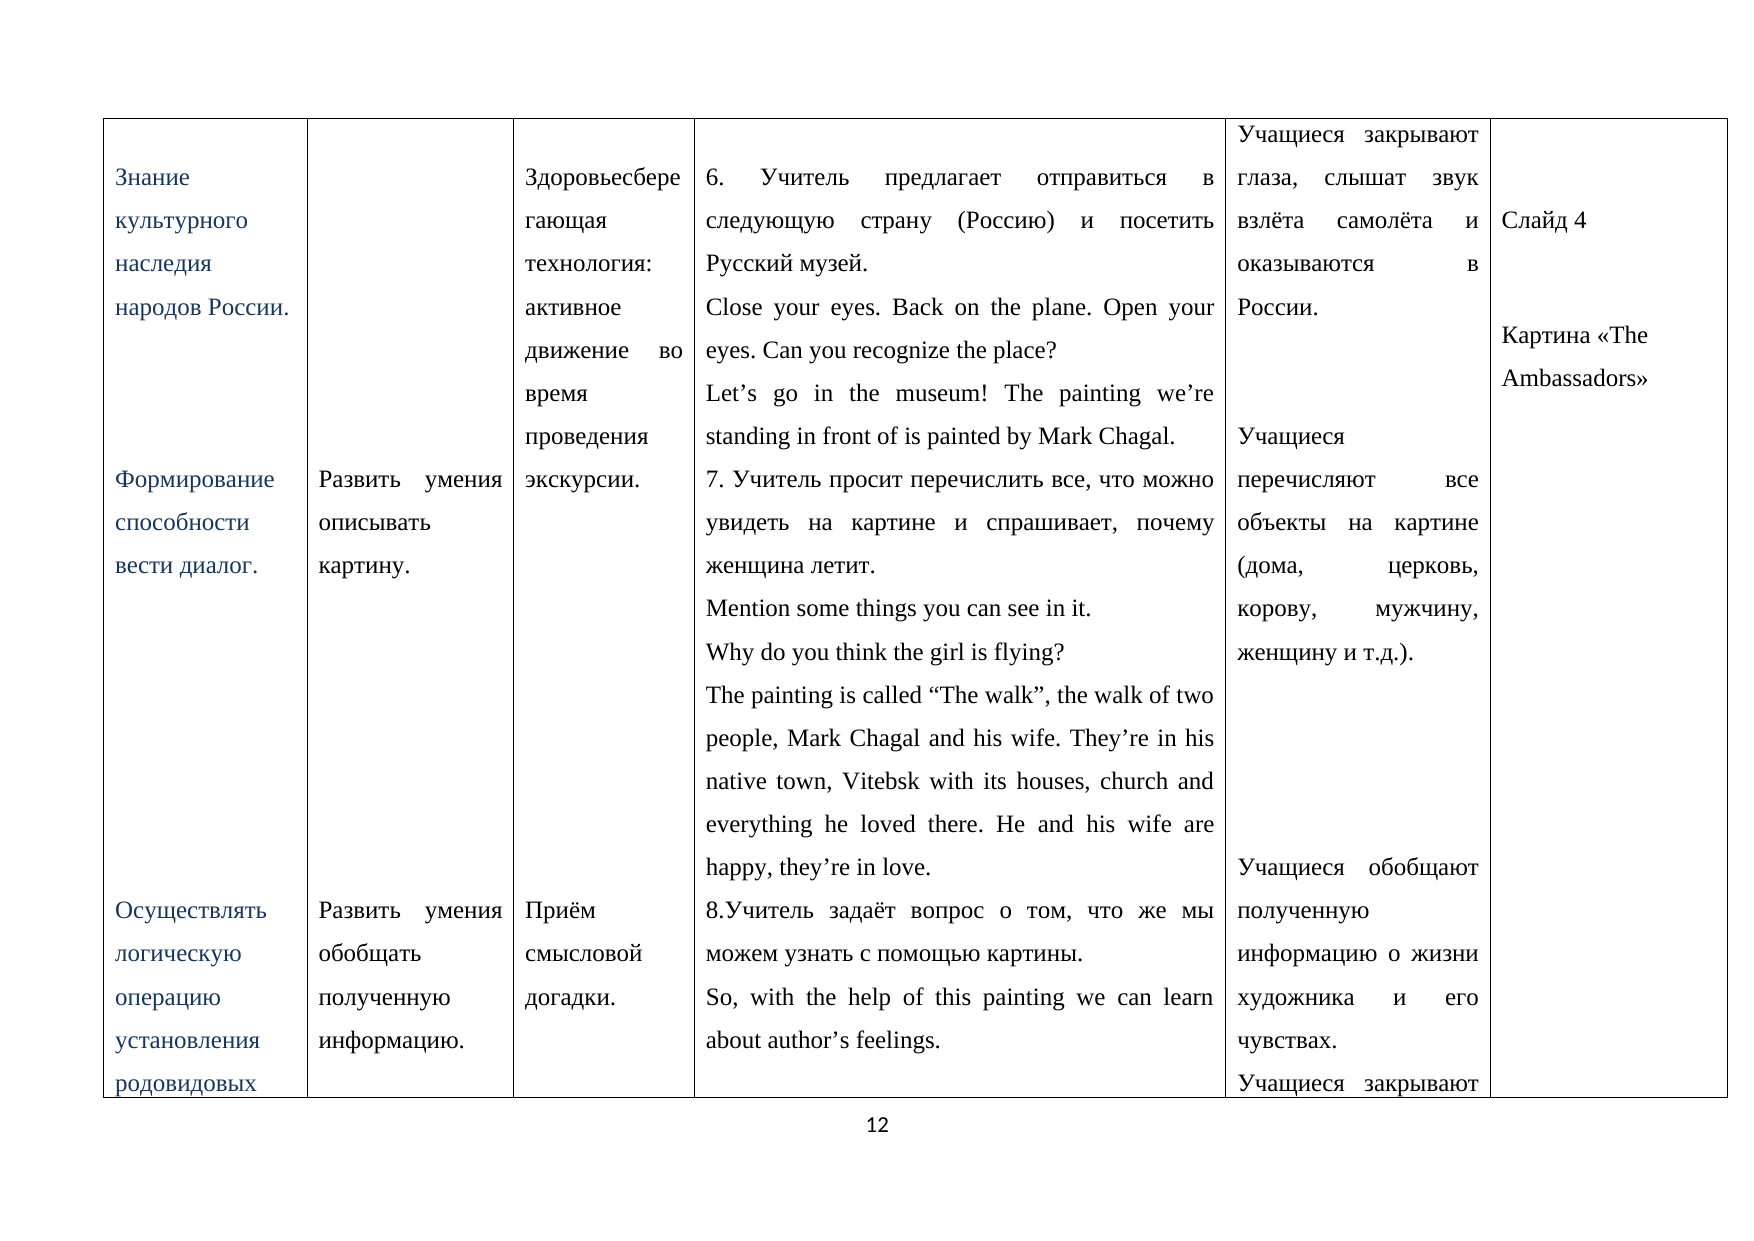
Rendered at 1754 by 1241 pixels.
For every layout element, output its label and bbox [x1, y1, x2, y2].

table_cell [1226, 119, 1490, 1097]
table_cell [104, 119, 307, 1097]
table_cell [514, 119, 694, 1097]
table_cell [1491, 119, 1727, 1097]
table_cell [695, 119, 1225, 1097]
table_cell [308, 119, 513, 1097]
